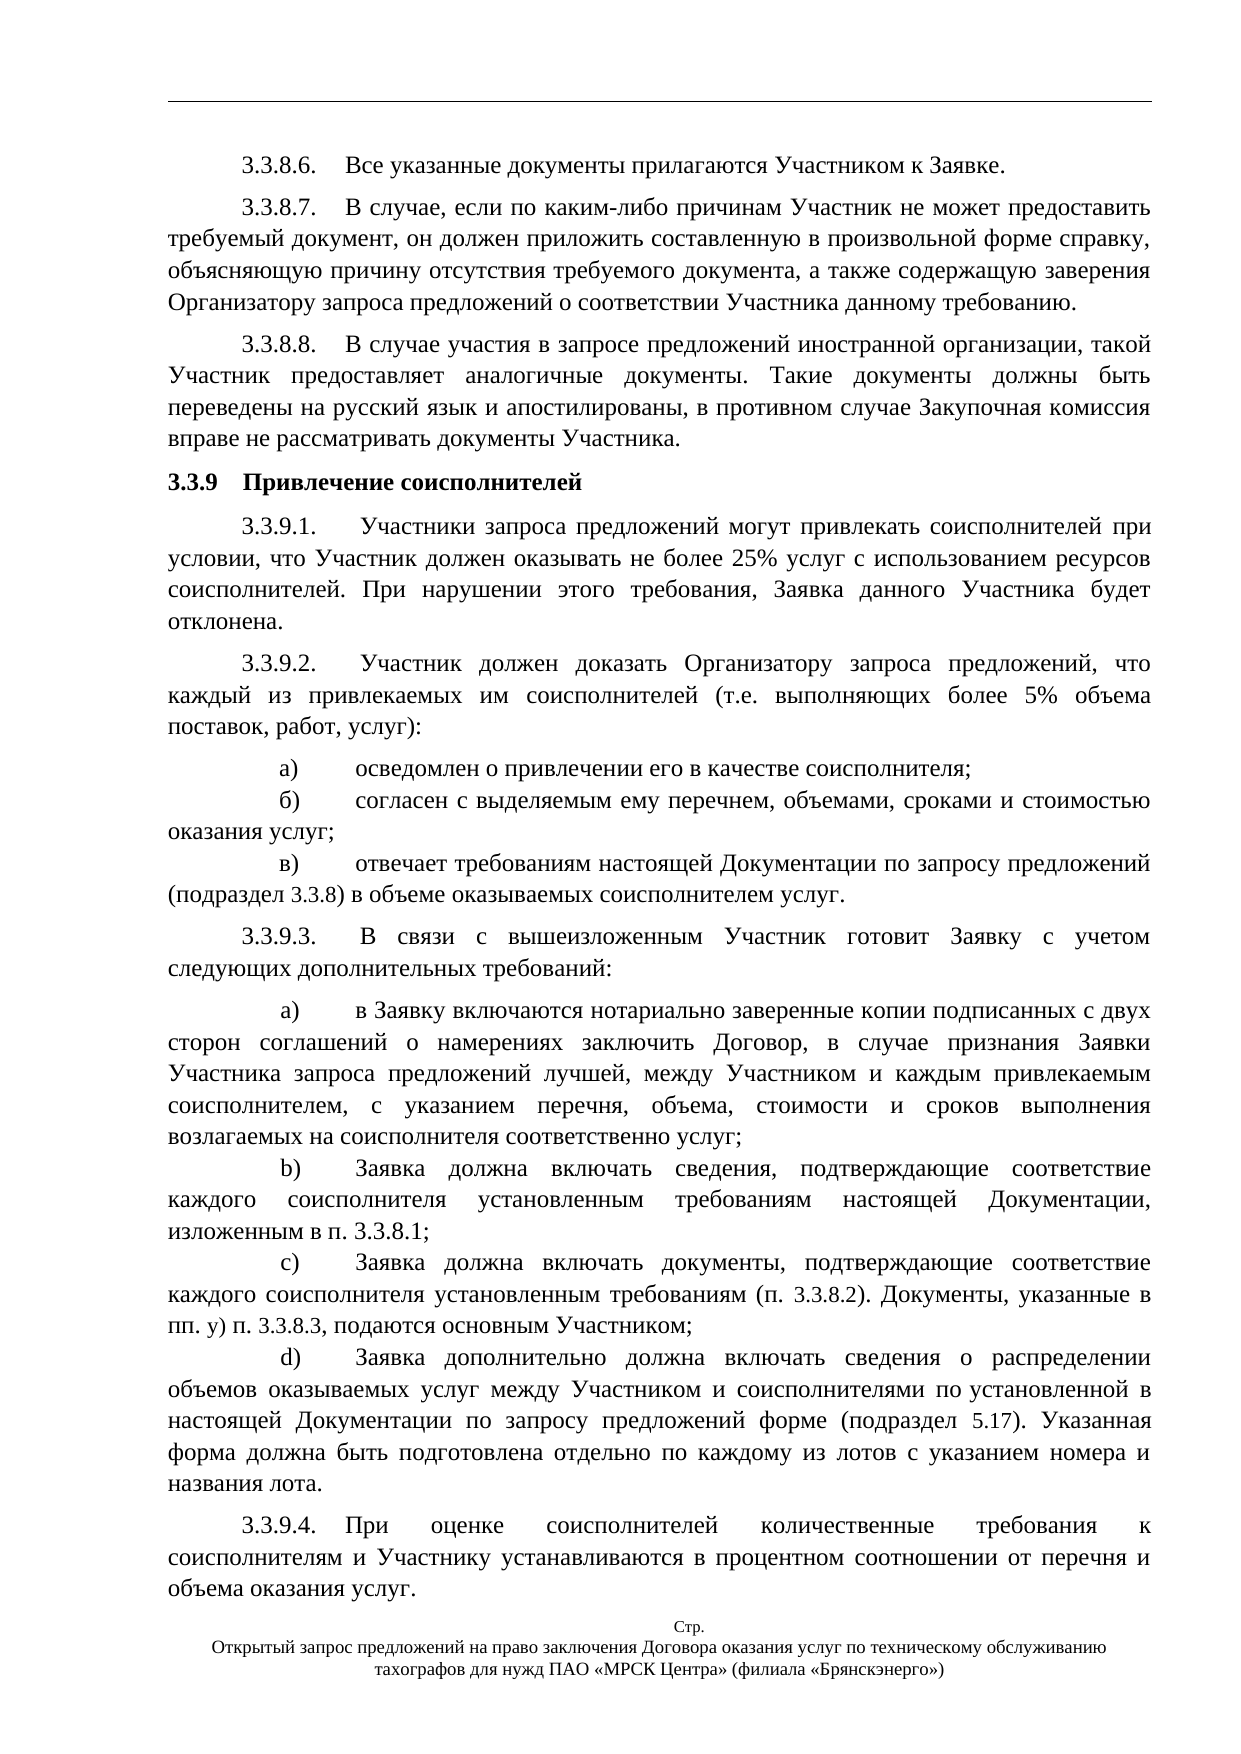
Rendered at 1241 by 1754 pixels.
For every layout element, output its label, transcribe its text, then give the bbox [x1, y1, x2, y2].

list В связи с вышеизложенным Участник готовит Заявку с учетом следующих дополнительных требований: [168, 921, 1152, 982]
list Участники запроса предложений могут привлекать соисполнителей при условии, что Участник должен оказывать не более 25% услуг c использованием ресурсов соисполнителей. При нарушении этого требования, Заявка данного Участника будет отклонена. [168, 511, 1152, 635]
list Заявка должна включать сведения, подтверждающие соответствие каждого соисполнителя установленным требованиям настоящей Документации, изложенным в п. 3.3.8.1; [168, 1153, 1152, 1245]
list При оценке соисполнителей количественные требования к соисполнителям и Участнику устанавливаются в процентном соотношении от перечня и объема оказания услуг. [168, 1510, 1152, 1602]
list Заявка должна включать документы, подтверждающие соответствие каждого соисполнителя установленным требованиям (п. 3.3.8.2). Документы, указанные в пп. у) п. 3.3.8.3, подаются основным Участником; [168, 1247, 1152, 1339]
list в Заявку включаются нотариально заверенные копии подписанных с двух сторон соглашений о намерениях заключить Договор, в случае признания Заявки Участника запроса предложений лучшей, между Участником и каждым привлекаемым соисполнителем, с указанием перечня, объема, стоимости и сроков выполнения возлагаемых на соисполнителя соответственно услуг; [168, 995, 1152, 1150]
list Все указанные документы прилагаются Участником к Заявке. [168, 150, 1152, 179]
list осведомлен о привлечении его в качестве соисполнителя; [168, 753, 1152, 782]
list В случае участия в запросе предложений иностранной организации, такой Участник предоставляет аналогичные документы. Такие документы должны быть переведены на русский язык и апостилированы, в противном случае Закупочная комиссия вправе не рассматривать документы Участника. [168, 329, 1152, 452]
subtitle Привлечение соисполнителей [168, 467, 1152, 496]
list Заявка дополнительно должна включать сведения о распределении объемов оказываемых услуг между Участником и соисполнителями по установленной в настоящей Документации по запросу предложений форме (подраздел 5.17). Указанная форма должна быть подготовлена отдельно по каждому из лотов с указанием номера и названия лота. [168, 1342, 1152, 1497]
list отвечает требованиям настоящей Документации по запросу предложений (подраздел 3.3.8) в объеме оказываемых соисполнителем услуг. [168, 848, 1152, 908]
list В случае, если по каким-либо причинам Участник не может предоставить требуемый документ, он должен приложить составленную в произвольной форме справку, объясняющую причину отсутствия требуемого документа, а также содержащую заверения Организатору запроса предложений о соответствии Участника данному требованию. [168, 192, 1152, 315]
list Участник должен доказать Организатору запроса предложений, что каждый из привлекаемых им соисполнителей (т.е. выполняющих более 5% объема поставок, работ, услуг): [168, 648, 1152, 740]
list согласен с выделяемым ему перечнем, объемами, сроками и стоимостью оказания услуг; [168, 785, 1152, 845]
